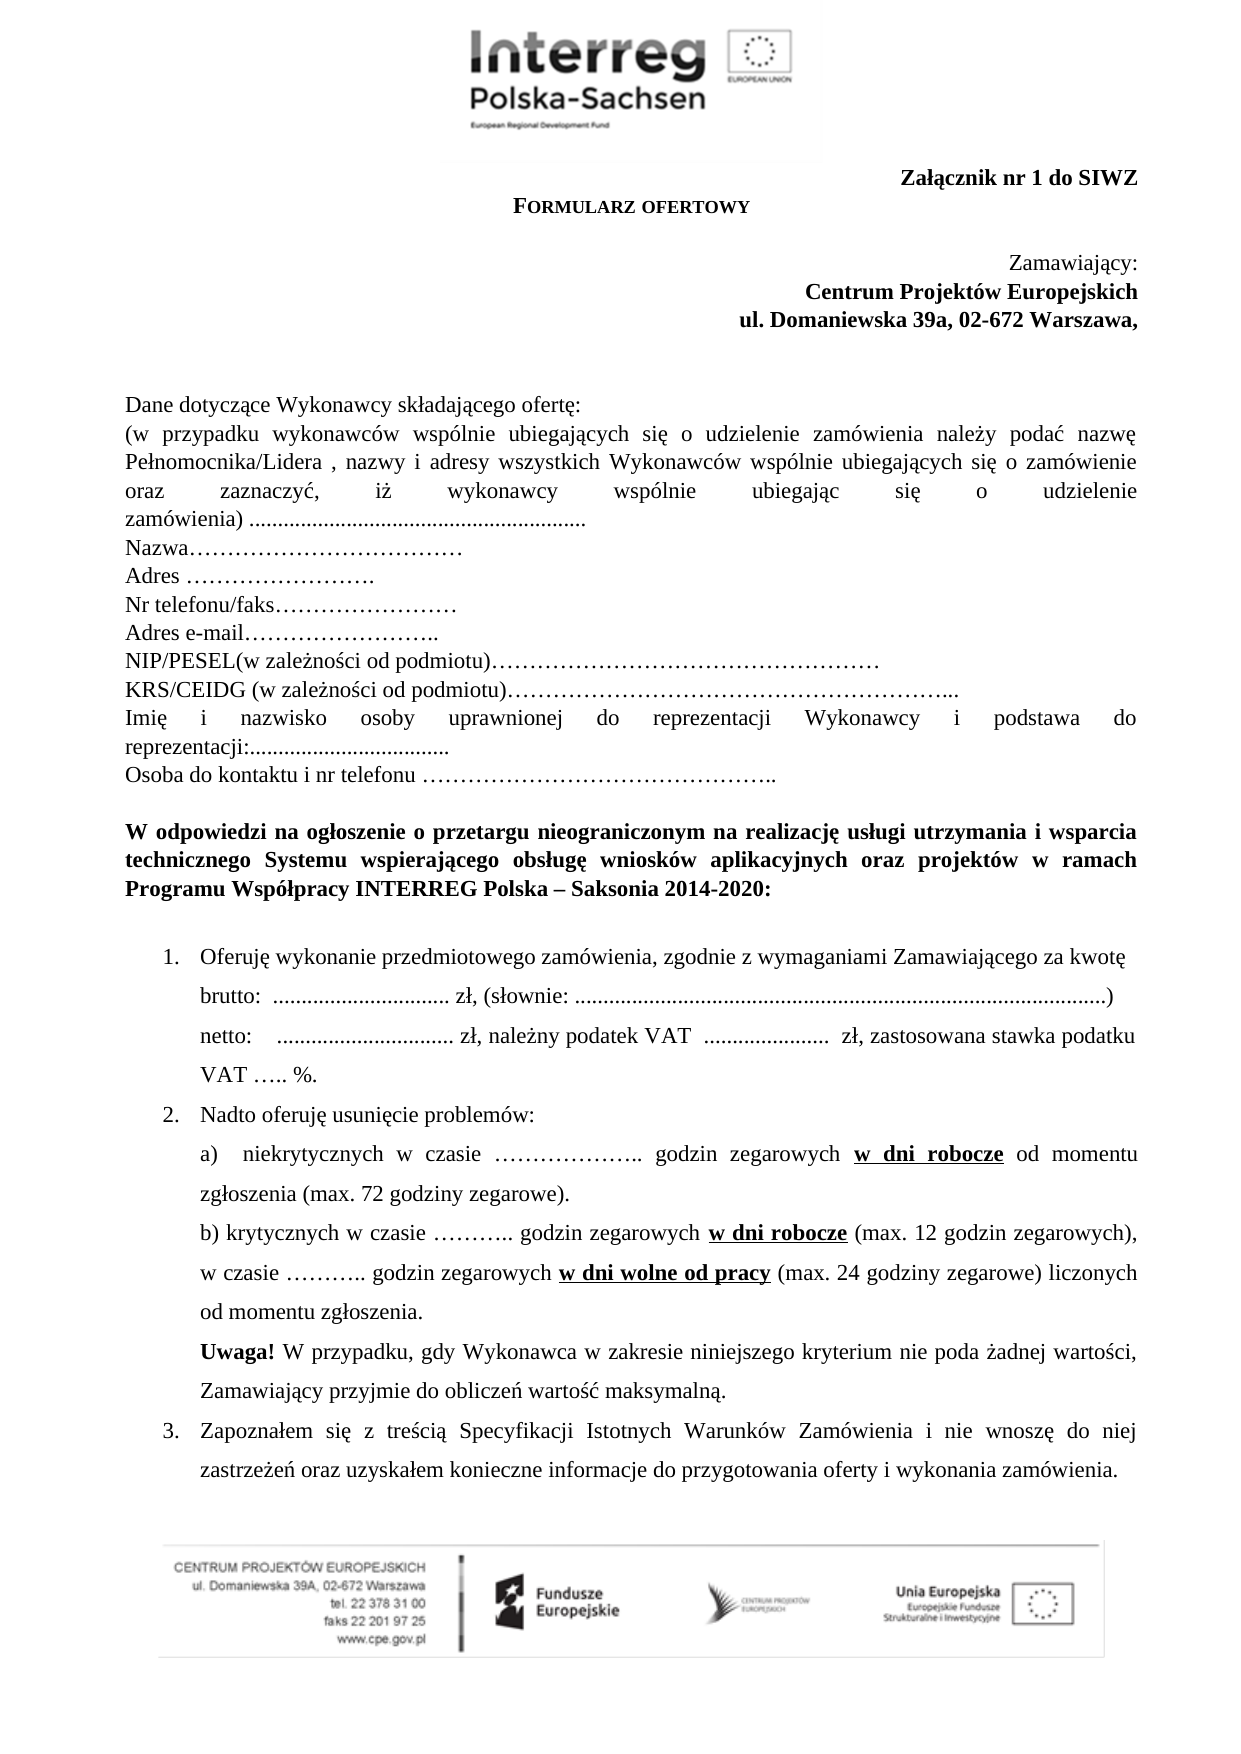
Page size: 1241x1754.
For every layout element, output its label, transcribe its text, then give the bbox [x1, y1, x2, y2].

text Zamawiający: [125, 249, 1138, 276]
text Nr telefonu/faks…………………… [125, 591, 1138, 617]
text KRS/CEIDG (w zależności od podmiotu)…………………………………………………... [125, 676, 1138, 702]
text Imię i nazwisko osoby uprawnionej do reprezentacji Wykonawcy i podstawa do reprezentacji:................................... [125, 704, 1138, 759]
list Zapoznałem się z treścią Specyfikacji Istotnych Warunków Zamówienia i nie wnoszę do niej zastrzeżeń oraz uzyskałem konieczne informacje do przygotowania oferty i wykonania zamówienia. [162, 1417, 1138, 1482]
text W odpowiedzi na ogłoszenie o przetargu nieograniczonym na realizację usługi utrzymania i wsparcia technicznego Systemu wspierającego obsługę wniosków aplikacyjnych oraz projektów w ramach Programu Współpracy INTERREG Polska – Saksonia 2014-2020: [125, 818, 1138, 901]
text Formularz ofertowy [125, 192, 1138, 219]
text Osoba do kontaktu i nr telefonu ……………………………………….. [125, 761, 1138, 788]
text Załącznik nr 1 do SIWZ [125, 164, 1138, 190]
text Adres ……………………. [125, 562, 1138, 588]
list Uwaga! W przypadku, gdy Wykonawca w zakresie niniejszego kryterium nie poda żadnej wartości, Zamawiający przyjmie do obliczeń wartość maksymalną. [200, 1338, 1138, 1403]
list netto: ............................... zł, należny podatek VAT ...................... zł, zastosowana stawka podatku VAT ….. %. [200, 1022, 1138, 1088]
text Adres e-mail…………………….. [125, 619, 1138, 645]
text ul. Domaniewska 39a, 02-672 Warszawa, [125, 306, 1138, 333]
list a) niekrytycznych w czasie ……………….. godzin zegarowych w dni robocze od momentu zgłoszenia (max. 72 godziny zegarowe). [200, 1140, 1138, 1206]
text NIP/PESEL(w zależności od podmiotu)…………………………………………… [125, 647, 1138, 674]
text (w przypadku wykonawców wspólnie ubiegających się o udzielenie zamówienia należy podać nazwę Pełnomocnika/Lidera , nazwy i adresy wszystkich Wykonawców wspólnie ubiegających się o zamówienie oraz zaznaczyć, iż wykonawcy wspólnie ubiegając się o udzielenie zamówienia) ........................................................... [125, 420, 1138, 532]
list Oferuję wykonanie przedmiotowego zamówienia, zgodnie z wymaganiami Zamawiającego za kwotę [162, 943, 1138, 969]
text Centrum Projektów Europejskich [125, 278, 1138, 304]
list Nadto oferuję usunięcie problemów: [162, 1101, 1138, 1127]
list b) krytycznych w czasie ……….. godzin zegarowych w dni robocze (max. 12 godzin zegarowych), w czasie ……….. godzin zegarowych w dni wolne od pracy (max. 24 godziny zegarowe) liczonych od momentu zgłoszenia. [200, 1219, 1138, 1324]
text Dane dotyczące Wykonawcy składającego ofertę: [125, 392, 1138, 418]
text Nazwa……………………………… [125, 534, 1138, 560]
picture [440, 0, 824, 164]
picture [158, 1540, 1105, 1659]
list brutto: ............................... zł, (słownie: .............................................................................................) [200, 982, 1138, 1009]
